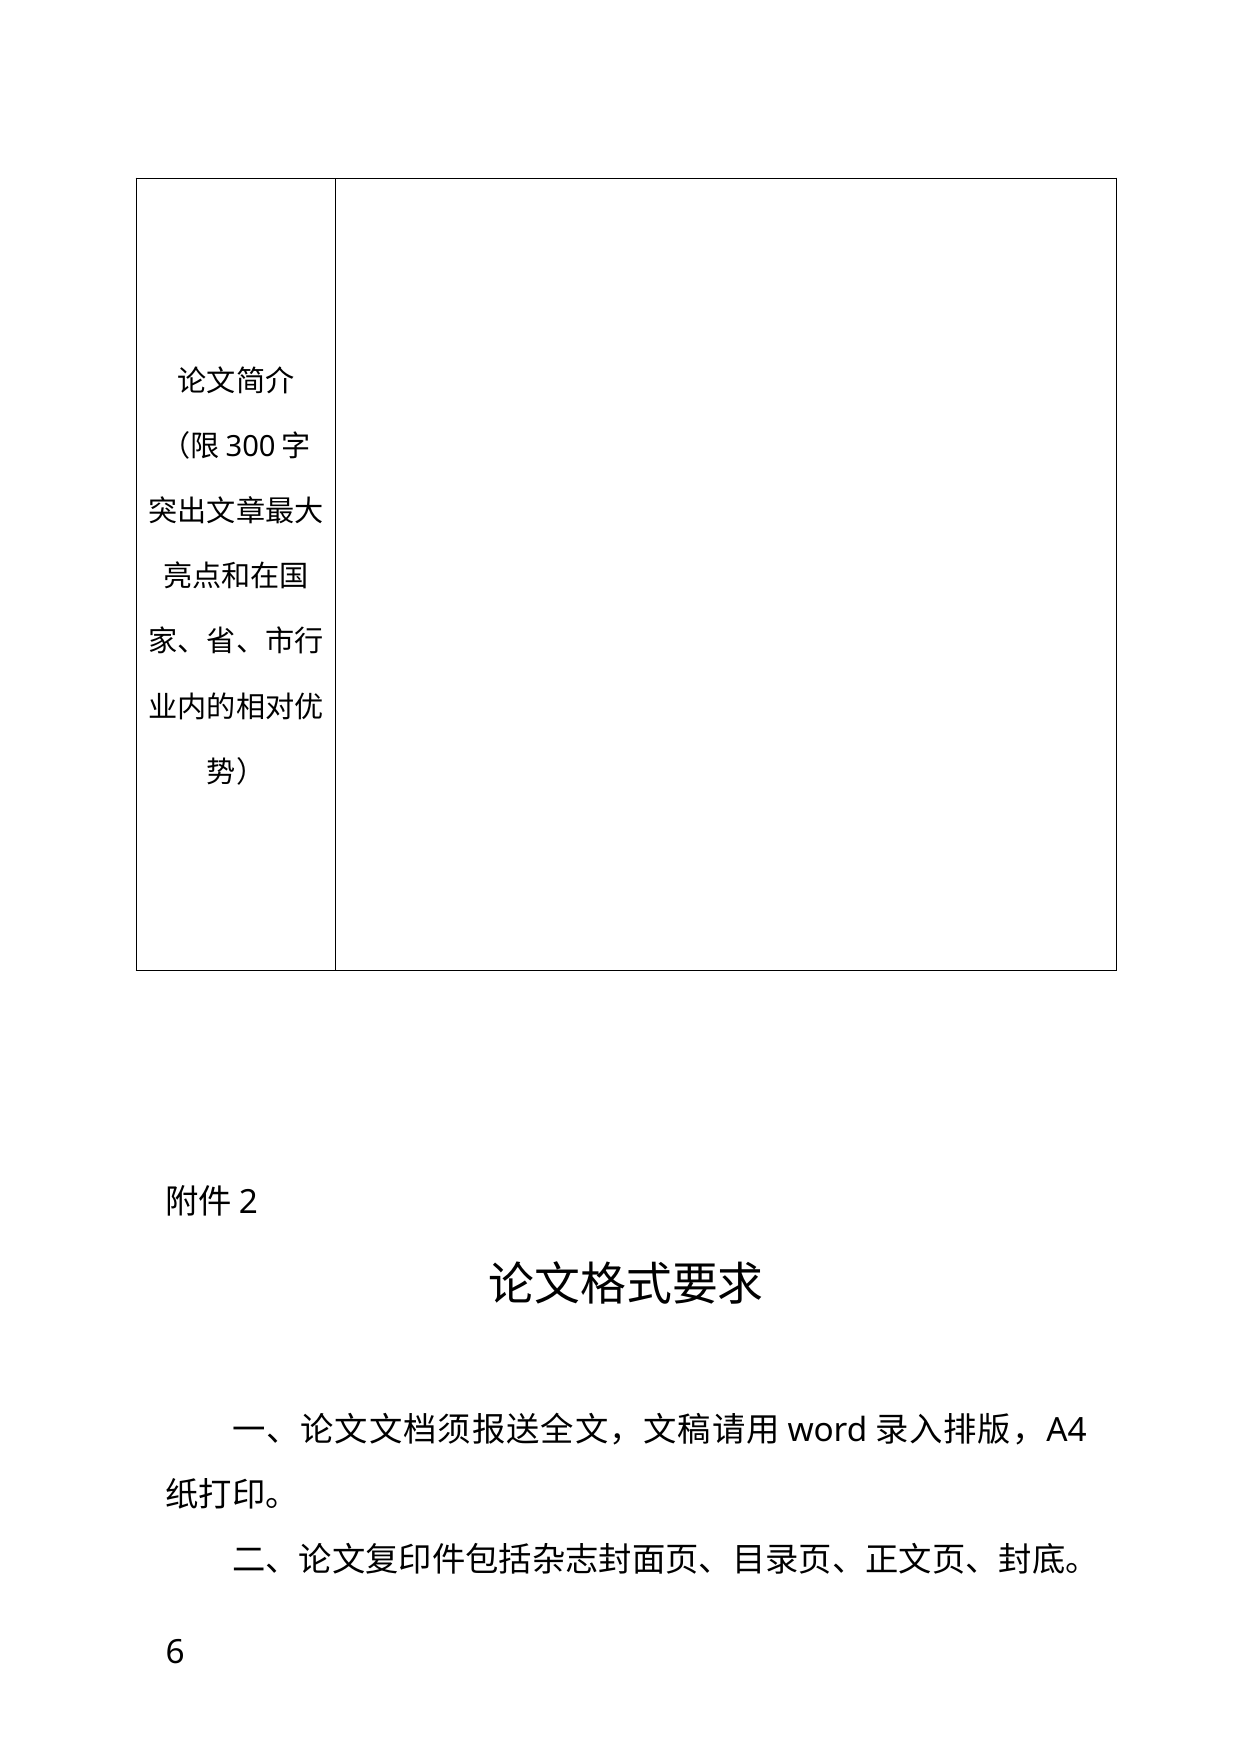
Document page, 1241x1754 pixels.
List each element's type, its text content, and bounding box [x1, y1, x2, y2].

table_cell 论文简介 （限300字突出文章最大亮点和在国家、省、市行业内的相对优势） [137, 179, 335, 969]
text 论文格式要求 [165, 1231, 1087, 1329]
text 附件2 [165, 1166, 1087, 1231]
text 一、论文文档须报送全文，文稿请用word录入排版，A4纸打印。 [165, 1394, 1087, 1525]
text 二、论文复印件包括杂志封面页、目录页、正文页、封底。 [165, 1525, 1087, 1590]
table_cell [336, 179, 1116, 969]
